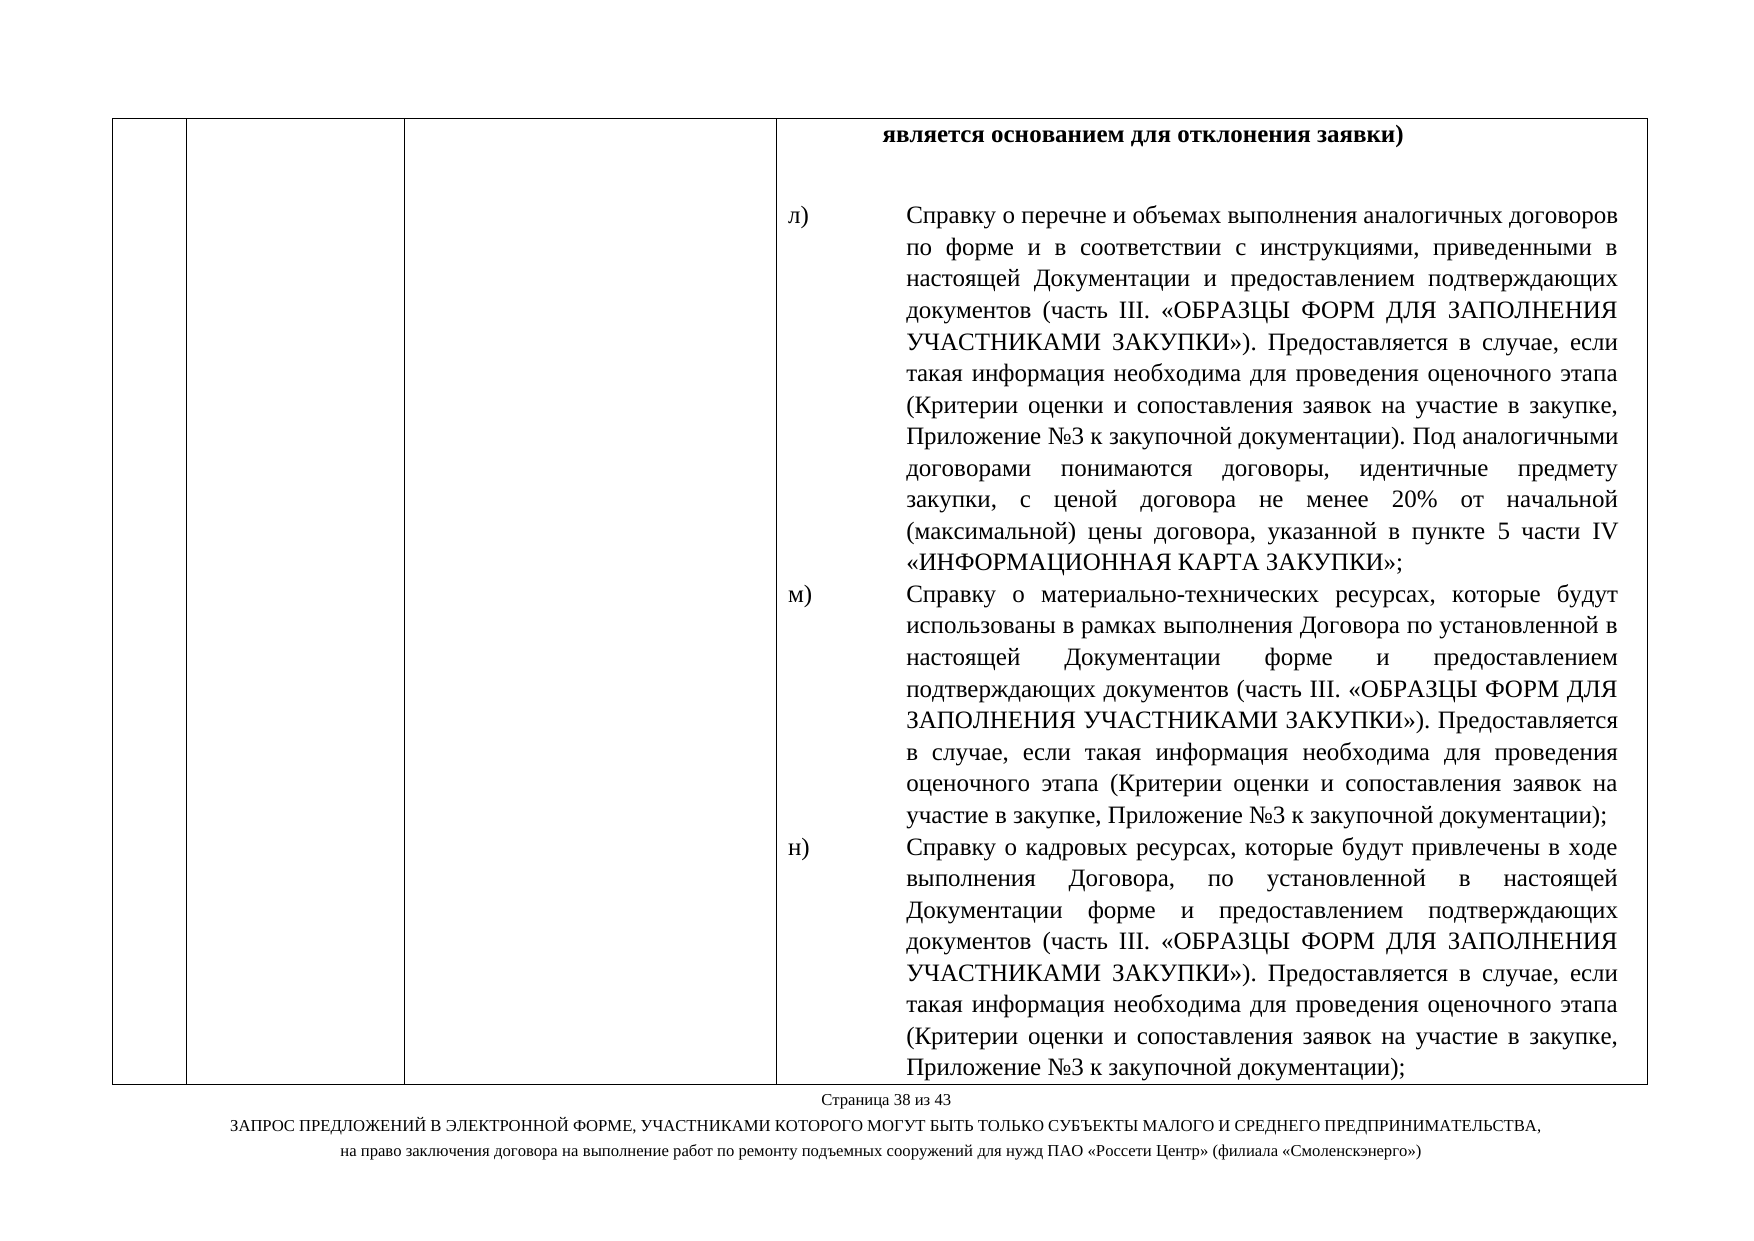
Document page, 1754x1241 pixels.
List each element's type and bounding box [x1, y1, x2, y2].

table_cell [777, 119, 1647, 1084]
table_cell [187, 119, 404, 1084]
table_cell [113, 119, 186, 1084]
table_cell [405, 119, 776, 1084]
